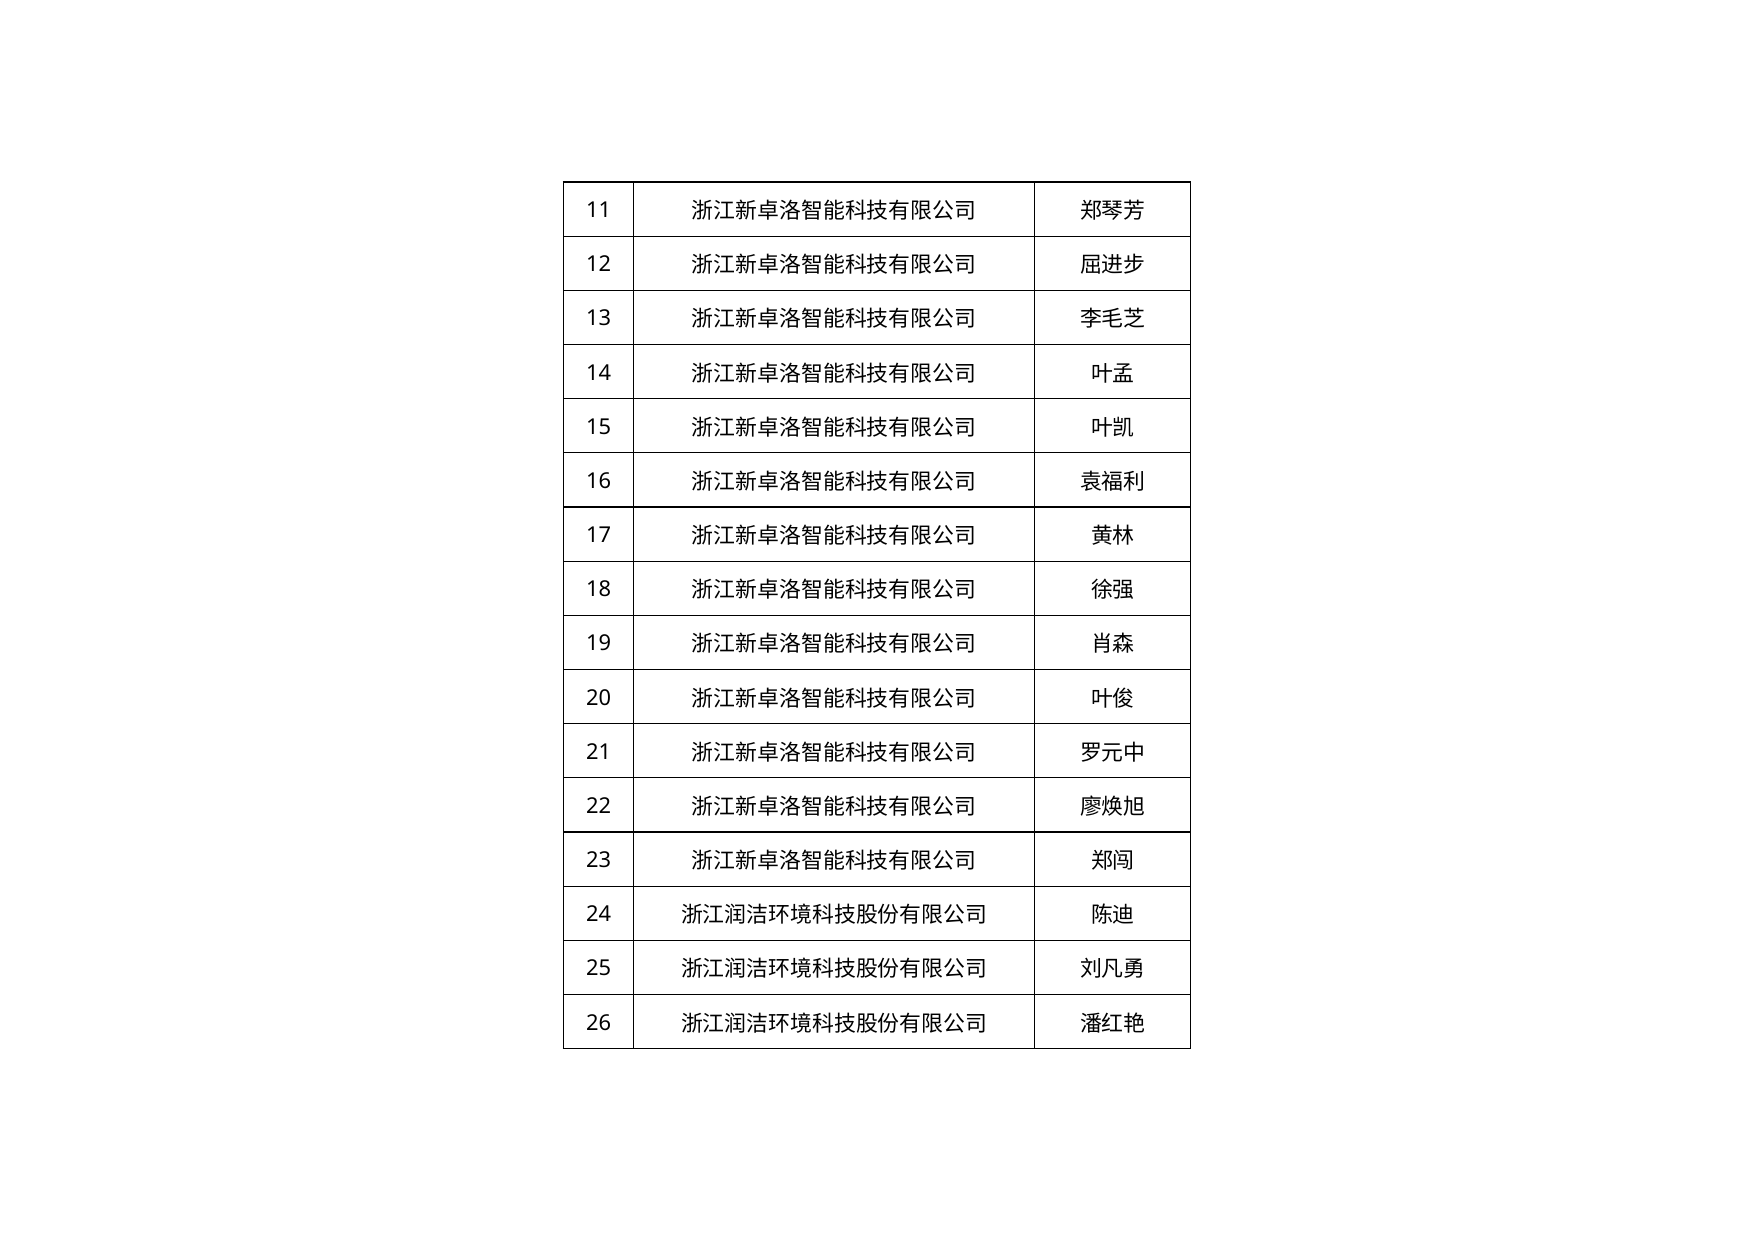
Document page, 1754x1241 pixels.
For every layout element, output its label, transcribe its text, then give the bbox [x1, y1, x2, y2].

table_cell 19 [564, 616, 633, 669]
table_cell 浙江新卓洛智能科技有限公司 [634, 562, 1034, 615]
table_cell 叶俊 [1035, 670, 1190, 723]
table_cell 罗元中 [1035, 724, 1190, 777]
table_cell 14 [564, 345, 633, 398]
table_cell 16 [564, 453, 633, 506]
table_cell 浙江新卓洛智能科技有限公司 [634, 833, 1034, 886]
table_cell 袁福利 [1035, 453, 1190, 506]
table_cell 24 [564, 887, 633, 940]
table_cell 浙江新卓洛智能科技有限公司 [634, 237, 1034, 290]
table_cell 屈进步 [1035, 237, 1190, 290]
table_cell 潘红艳 [1035, 995, 1190, 1048]
table_cell 浙江新卓洛智能科技有限公司 [634, 291, 1034, 344]
table_cell 刘凡勇 [1035, 941, 1190, 994]
table_cell 12 [564, 237, 633, 290]
table_cell 肖森 [1035, 616, 1190, 669]
table_cell 黄林 [1035, 508, 1190, 561]
table_cell 浙江新卓洛智能科技有限公司 [634, 183, 1034, 236]
table_cell 浙江新卓洛智能科技有限公司 [634, 724, 1034, 777]
table_cell 浙江新卓洛智能科技有限公司 [634, 399, 1034, 452]
table_cell 浙江润洁环境科技股份有限公司 [634, 995, 1034, 1048]
table_cell 浙江新卓洛智能科技有限公司 [634, 345, 1034, 398]
table_cell 浙江润洁环境科技股份有限公司 [634, 941, 1034, 994]
table_cell 26 [564, 995, 633, 1048]
table_cell 浙江新卓洛智能科技有限公司 [634, 778, 1034, 831]
table_cell 浙江新卓洛智能科技有限公司 [634, 453, 1034, 506]
table_cell 叶凯 [1035, 399, 1190, 452]
table_cell 21 [564, 724, 633, 777]
table_cell 11 [564, 183, 633, 236]
table_cell 叶孟 [1035, 345, 1190, 398]
table_cell 郑闯 [1035, 833, 1190, 886]
table_cell 浙江新卓洛智能科技有限公司 [634, 670, 1034, 723]
table_cell 郑琴芳 [1035, 183, 1190, 236]
table_cell 徐强 [1035, 562, 1190, 615]
table_cell 浙江新卓洛智能科技有限公司 [634, 508, 1034, 561]
table_cell 20 [564, 670, 633, 723]
table_cell 25 [564, 941, 633, 994]
table_cell 17 [564, 508, 633, 561]
table_cell 22 [564, 778, 633, 831]
table_cell 13 [564, 291, 633, 344]
table_cell 15 [564, 399, 633, 452]
table_cell 23 [564, 833, 633, 886]
table_cell 廖焕旭 [1035, 778, 1190, 831]
table_cell 李毛芝 [1035, 291, 1190, 344]
table_cell 浙江新卓洛智能科技有限公司 [634, 616, 1034, 669]
table_cell 浙江润洁环境科技股份有限公司 [634, 887, 1034, 940]
table_cell 陈迪 [1035, 887, 1190, 940]
table_cell 18 [564, 562, 633, 615]
